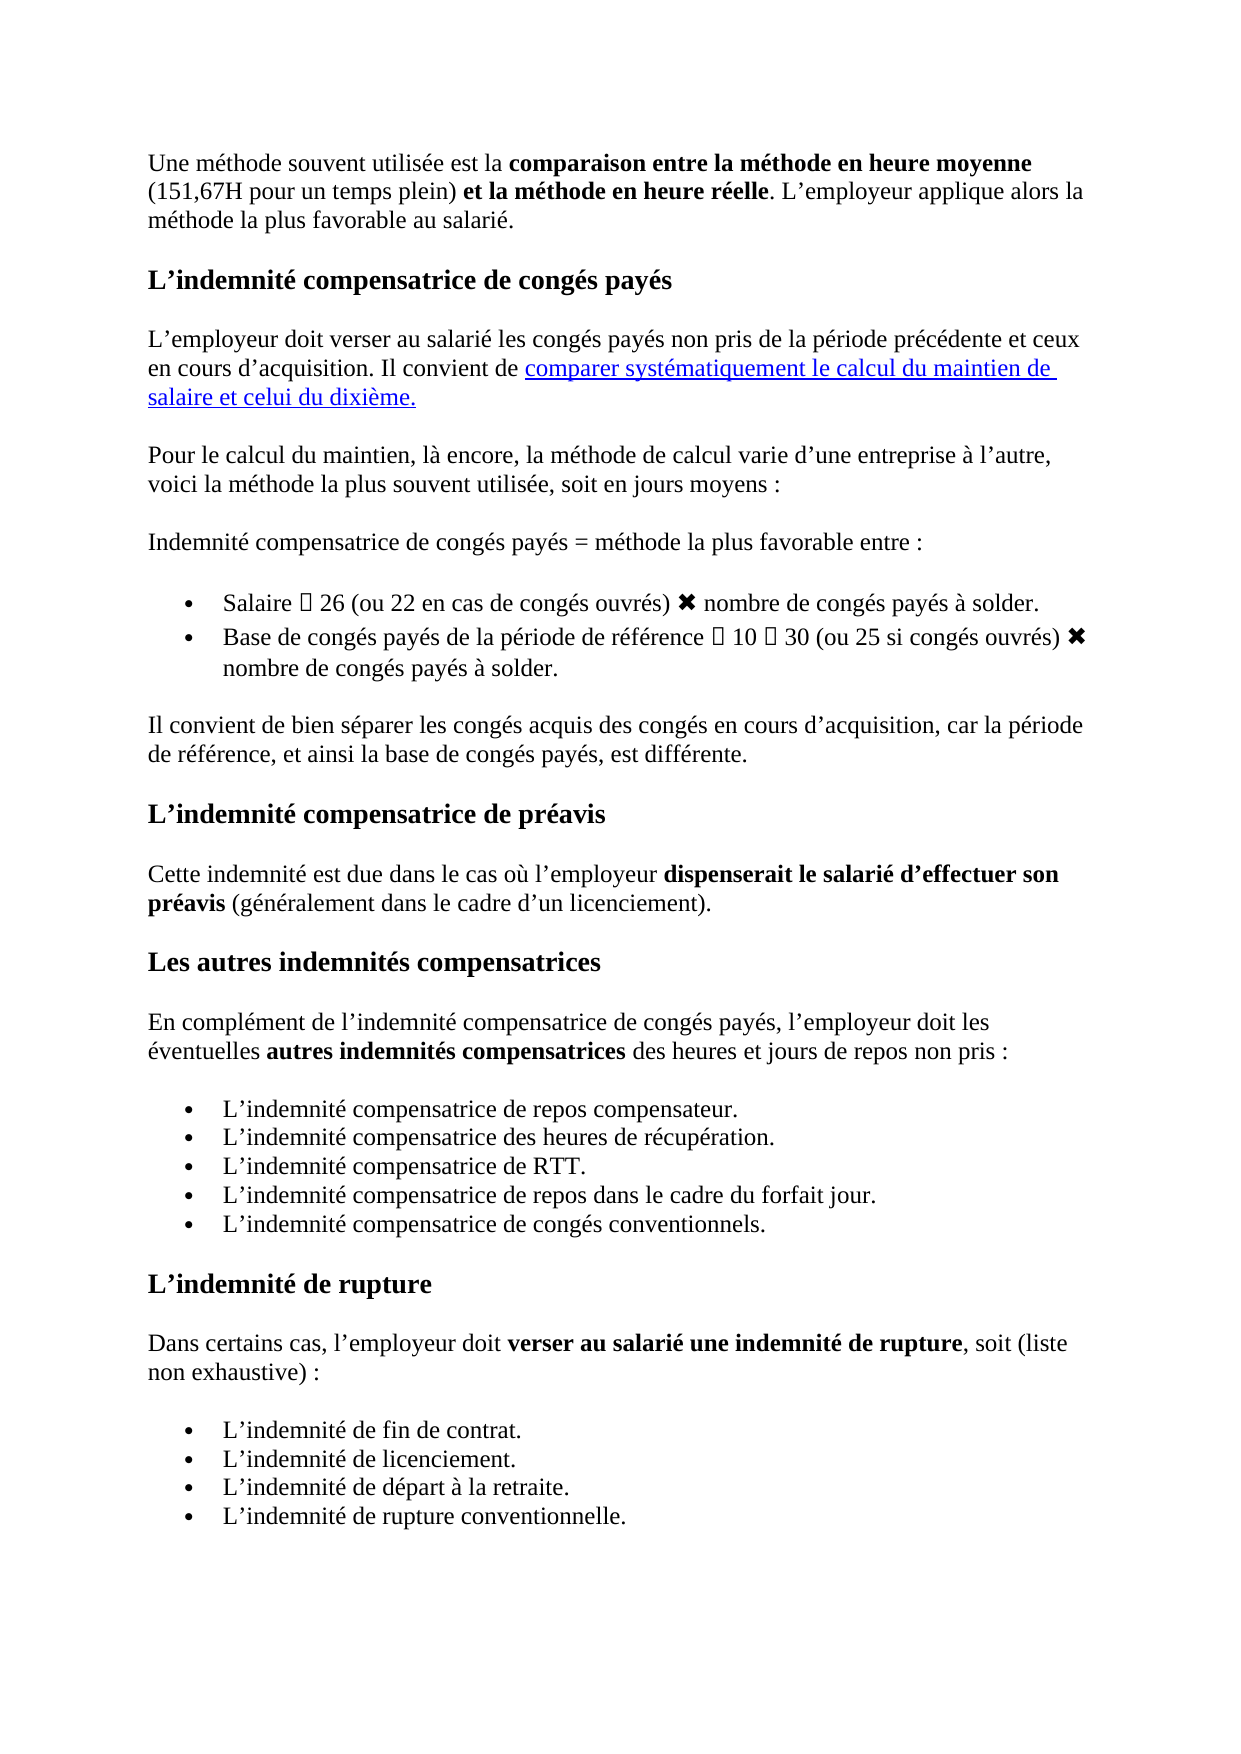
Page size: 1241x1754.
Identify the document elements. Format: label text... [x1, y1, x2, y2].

text L’employeur doit verser au salarié les congés payés non pris de la période précédente et ceux en cours d’acquisition. Il convient de comparer systématiquement le calcul du maintien de salaire et celui du dixième. [148, 324, 1093, 411]
text Dans certains cas, l’employeur doit verser au salarié une indemnité de rupture, soit (liste non exhaustive) : [148, 1328, 1093, 1386]
list L’indemnité de fin de contrat. [185, 1415, 1093, 1444]
list L’indemnité compensatrice des heures de récupération. [185, 1122, 1093, 1151]
text L’indemnité compensatrice de congés payés [148, 263, 1093, 295]
text Indemnité compensatrice de congés payés = méthode la plus favorable entre : [148, 527, 1093, 555]
text En complément de l’indemnité compensatrice de congés payés, l’employeur doit les éventuelles autres indemnités compensatrices des heures et jours de repos non pris : [148, 1007, 1093, 1064]
text Une méthode souvent utilisée est la comparaison entre la méthode en heure moyenne (151,67H pour un temps plein) et la méthode en heure réelle. L’employeur applique alors la méthode la plus favorable au salarié. [148, 148, 1093, 234]
list L’indemnité compensatrice de repos dans le cadre du forfait jour. [185, 1180, 1093, 1209]
list Base de congés payés de la période de référence ➗ 10 ➗ 30 (ou 25 si congés ouvrés) ✖ nombre de congés payés à solder. [185, 619, 1093, 681]
text L’indemnité de rupture [148, 1267, 1093, 1299]
list L’indemnité compensatrice de congés conventionnels. [185, 1209, 1093, 1237]
text Il convient de bien séparer les congés acquis des congés en cours d’acquisition, car la période de référence, et ainsi la base de congés payés, est différente. [148, 711, 1093, 768]
text Cette indemnité est due dans le cas où l’employeur dispenserait le salarié d’effectuer son préavis (généralement dans le cadre d’un licenciement). [148, 859, 1093, 916]
list L’indemnité de départ à la retraite. [185, 1472, 1093, 1501]
text Pour le calcul du maintien, là encore, la méthode de calcul varie d’une entreprise à l’autre, voici la méthode la plus souvent utilisée, soit en jours moyens : [148, 440, 1093, 497]
list L’indemnité compensatrice de RTT. [185, 1151, 1093, 1180]
list Salaire ➗ 26 (ou 22 en cas de congés ouvrés) ✖ nombre de congés payés à solder. [185, 584, 1093, 619]
list L’indemnité de licenciement. [185, 1444, 1093, 1472]
list L’indemnité compensatrice de repos compensateur. [185, 1094, 1093, 1122]
text Les autres indemnités compensatrices [148, 946, 1093, 978]
list L’indemnité de rupture conventionnelle. [185, 1501, 1093, 1530]
text L’indemnité compensatrice de préavis [148, 797, 1093, 830]
